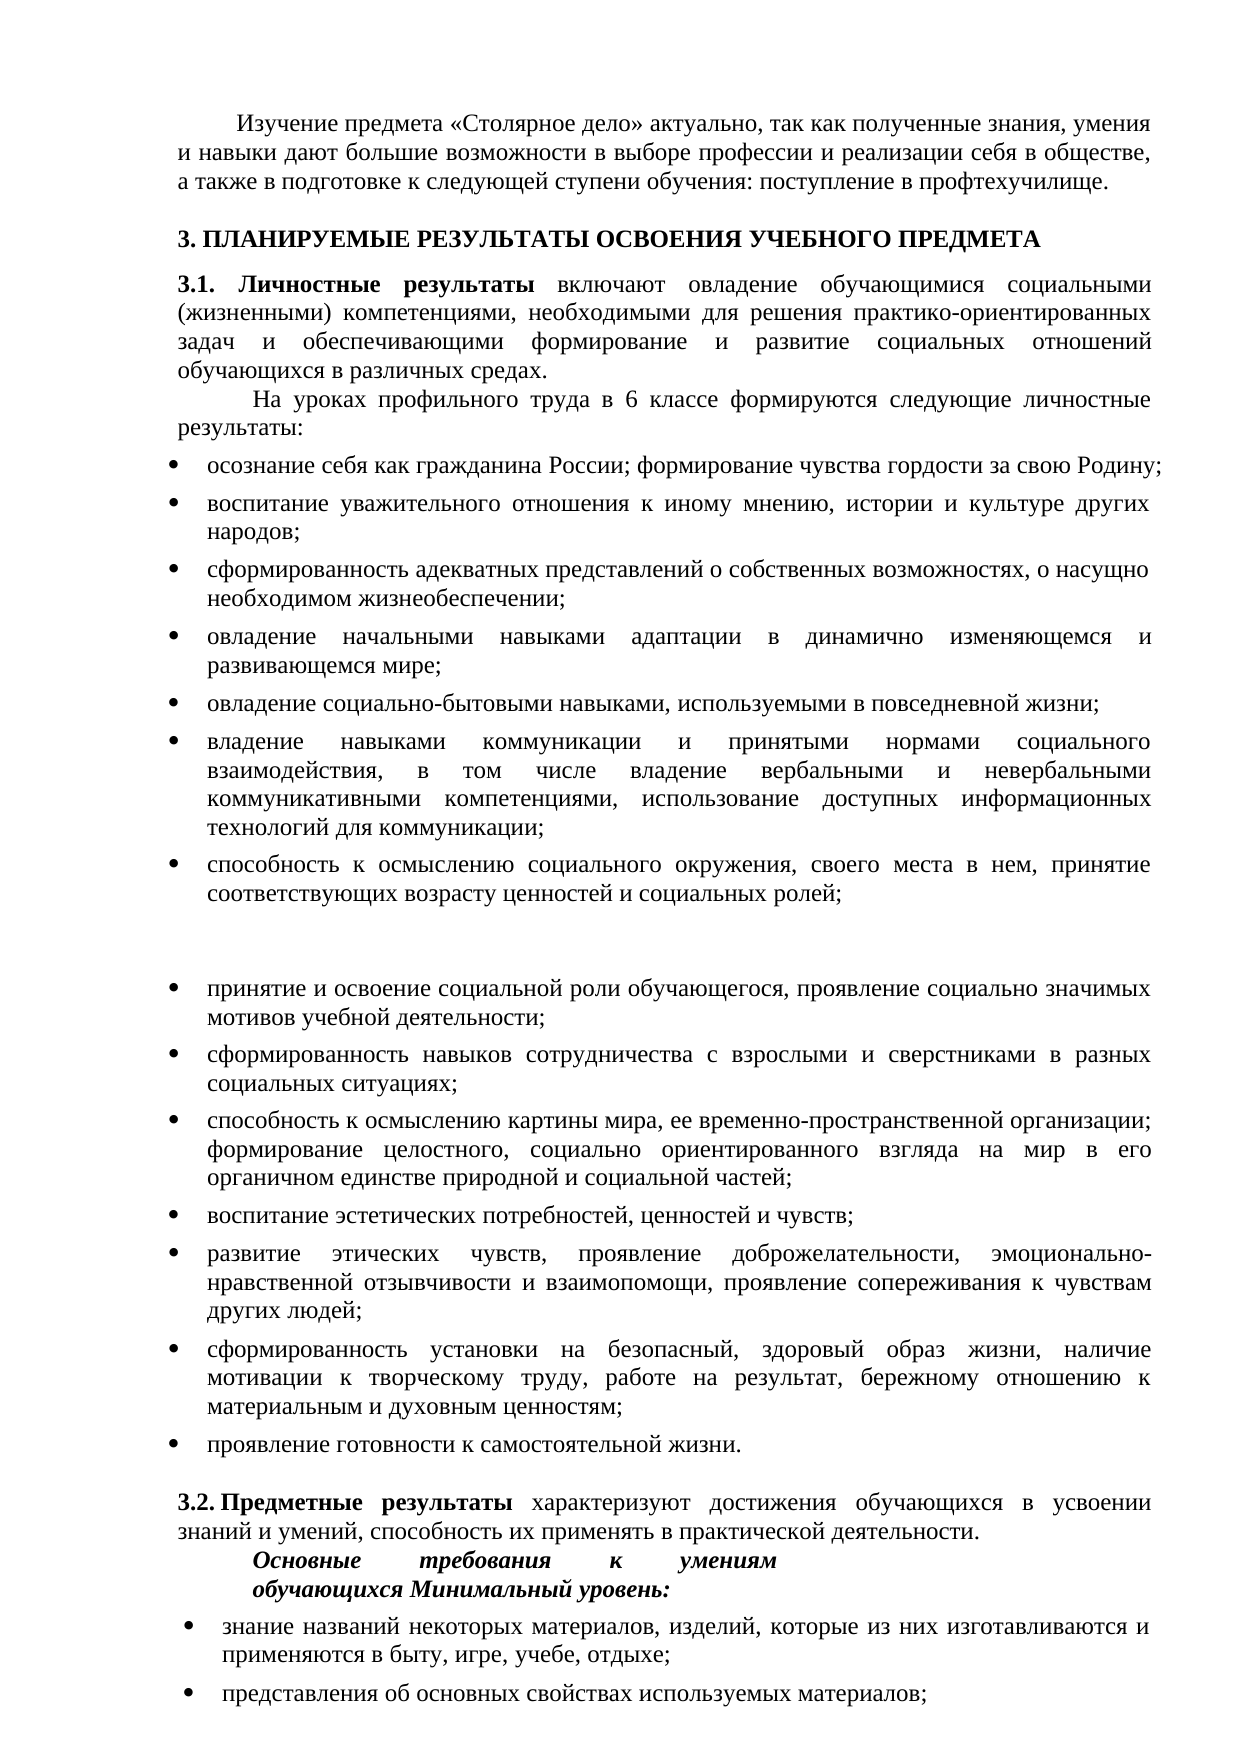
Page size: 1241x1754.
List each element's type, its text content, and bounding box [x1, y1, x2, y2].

list овладение социально-бытовыми навыками, используемыми в повседневной жизни; [169, 688, 1167, 717]
list сформированность адекватных представлений о собственных возможностях, о насущно необходимом жизнеобеспечении; [169, 555, 1151, 612]
list представления об основных свойствах используемых материалов; [184, 1678, 1167, 1707]
list знание названий некоторых материалов, изделий, которые из них изготавливаются и применяются в быту, игре, учебе, отдыхе; [184, 1612, 1151, 1668]
list воспитание уважительного отношения к иному мнению, истории и культуре других народов; [169, 489, 1151, 545]
list способность к осмыслению картины мира, ее временно-пространственной организации; формирование целостного, социально ориентированного взгляда на мир в его органичном единстве природной и социальной частей; [169, 1106, 1152, 1191]
list сформированность установки на безопасный, здоровый образ жизни, наличие мотивации к творческому труду, работе на результат, бережному отношению к материальным и духовным ценностям; [169, 1334, 1151, 1420]
list сформированность навыков сотрудничества с взрослыми и сверстниками в разных социальных ситуациях; [169, 1040, 1151, 1096]
list владение навыками коммуникации и принятыми нормами социального взаимодействия, в том числе владение вербальными и невербальными коммуникативными компетенциями, использование доступных информационных технологий для коммуникации; [169, 726, 1151, 841]
text На уроках профильного труда в 6 классе формируются следующие личностные результаты: [177, 384, 1152, 441]
list проявление готовности к самостоятельной жизни. [169, 1429, 1167, 1458]
list осознание себя как гражданина России; формирование чувства гордости за свою Родину; [169, 451, 1167, 479]
list Предметные результаты характеризуют достижения обучающихся в усвоении знаний и умений, способность их применять в практической деятельности. [177, 1487, 1152, 1545]
text Изучение предмета «Столярное дело» актуально, так как полученные знания, умения и навыки дают большие возможности в выборе профессии и реализации себя в обществе, а также в подготовке к следующей ступени обучения: поступление в профтехучилище. [177, 108, 1152, 194]
list развитие этических чувств, проявление доброжелательности, эмоционально- нравственной отзывчивости и взаимопомощи, проявление сопереживания к чувствам других людей; [169, 1239, 1152, 1324]
list воспитание эстетических потребностей, ценностей и чувств; [169, 1201, 1167, 1229]
list овладение начальными навыками адаптации в динамично изменяющемся и развивающемся мире; [169, 621, 1152, 678]
subtitle ПЛАНИРУЕМЫЕ РЕЗУЛЬТАТЫ ОСВОЕНИЯ УЧЕБНОГО ПРЕДМЕТА [177, 224, 1167, 252]
list Личностные результаты включают овладение обучающимися социальными (жизненными) компетенциями, необходимыми для решения практико-ориентированных задач и обеспечивающими формирование и развитие социальных отношений обучающихся в различных средах. [177, 269, 1152, 384]
subtitle Основные требования к умениям обучающихся Минимальный уровень: [252, 1546, 777, 1603]
list принятие и освоение социальной роли обучающегося, проявление социально значимых мотивов учебной деятельности; [169, 973, 1152, 1030]
list способность к осмыслению социального окружения, своего места в нем, принятие соответствующих возрасту ценностей и социальных ролей; [169, 850, 1151, 907]
